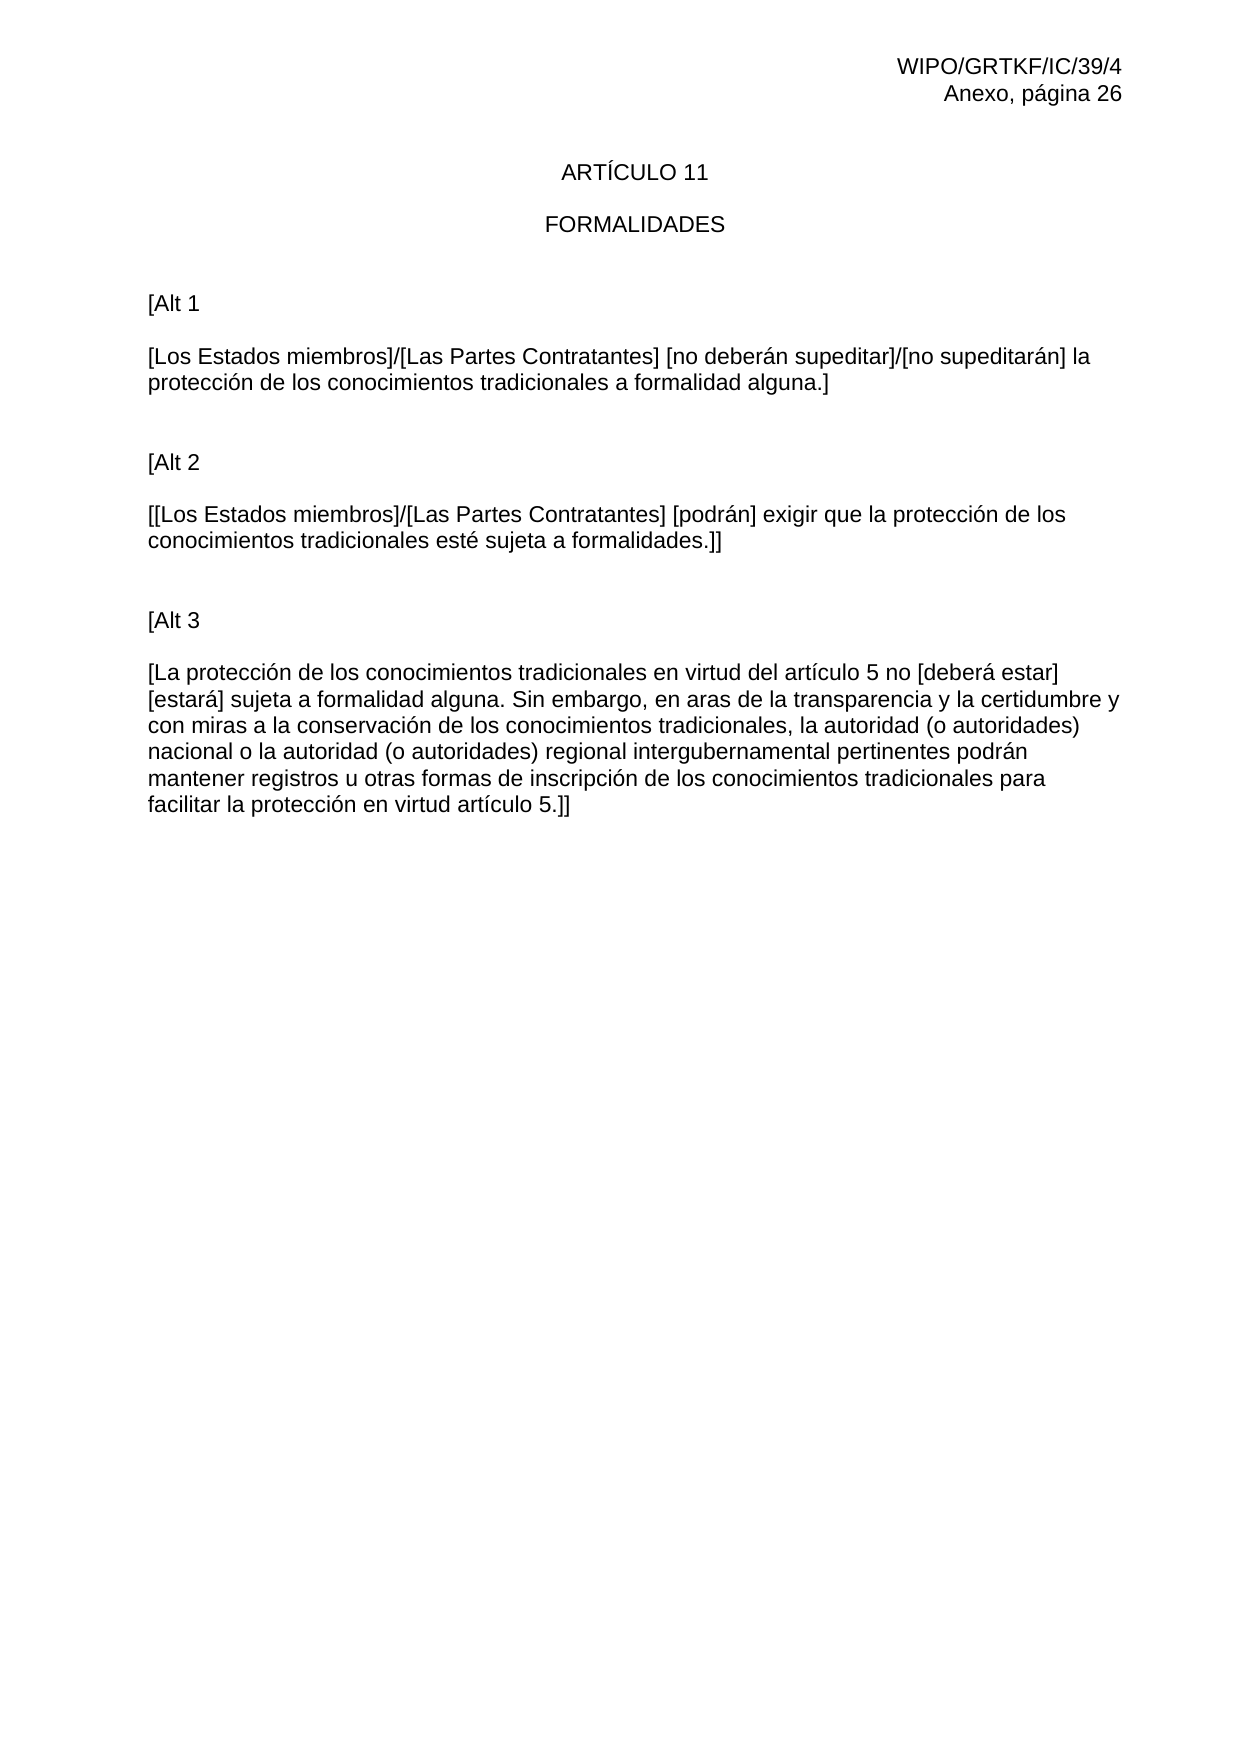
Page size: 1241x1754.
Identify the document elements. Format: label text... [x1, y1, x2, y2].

text [La protección de los conocimientos tradicionales en virtud del artículo 5 no [deberá estar] [estará] sujeta a formalidad alguna. Sin embargo, en aras de la transparencia y la certidumbre y con miras a la conservación de los conocimientos tradicionales, la autoridad (o autoridades) nacional o la autoridad (o autoridades) regional intergubernamental pertinentes podrán mantener registros u otras formas de inscripción de los conocimientos tradicionales para facilitar la protección en virtud artículo 5.]] [148, 659, 1122, 817]
text ARTÍCULO 11 [148, 158, 1122, 185]
text [[Los Estados miembros]/[Las Partes Contratantes] [podrán] exigir que la protección de los conocimientos tradicionales esté sujeta a formalidades.]] [148, 501, 1122, 554]
text FORMALIDADES [148, 211, 1122, 238]
text [Alt 3 [148, 607, 1122, 633]
text [Los Estados miembros]/[Las Partes Contratantes] [no deberán supeditar]/[no supeditarán] la protección de los conocimientos tradicionales a formalidad alguna.] [148, 343, 1122, 396]
text [Alt 2 [148, 448, 1122, 475]
text [Alt 1 [148, 290, 1122, 317]
